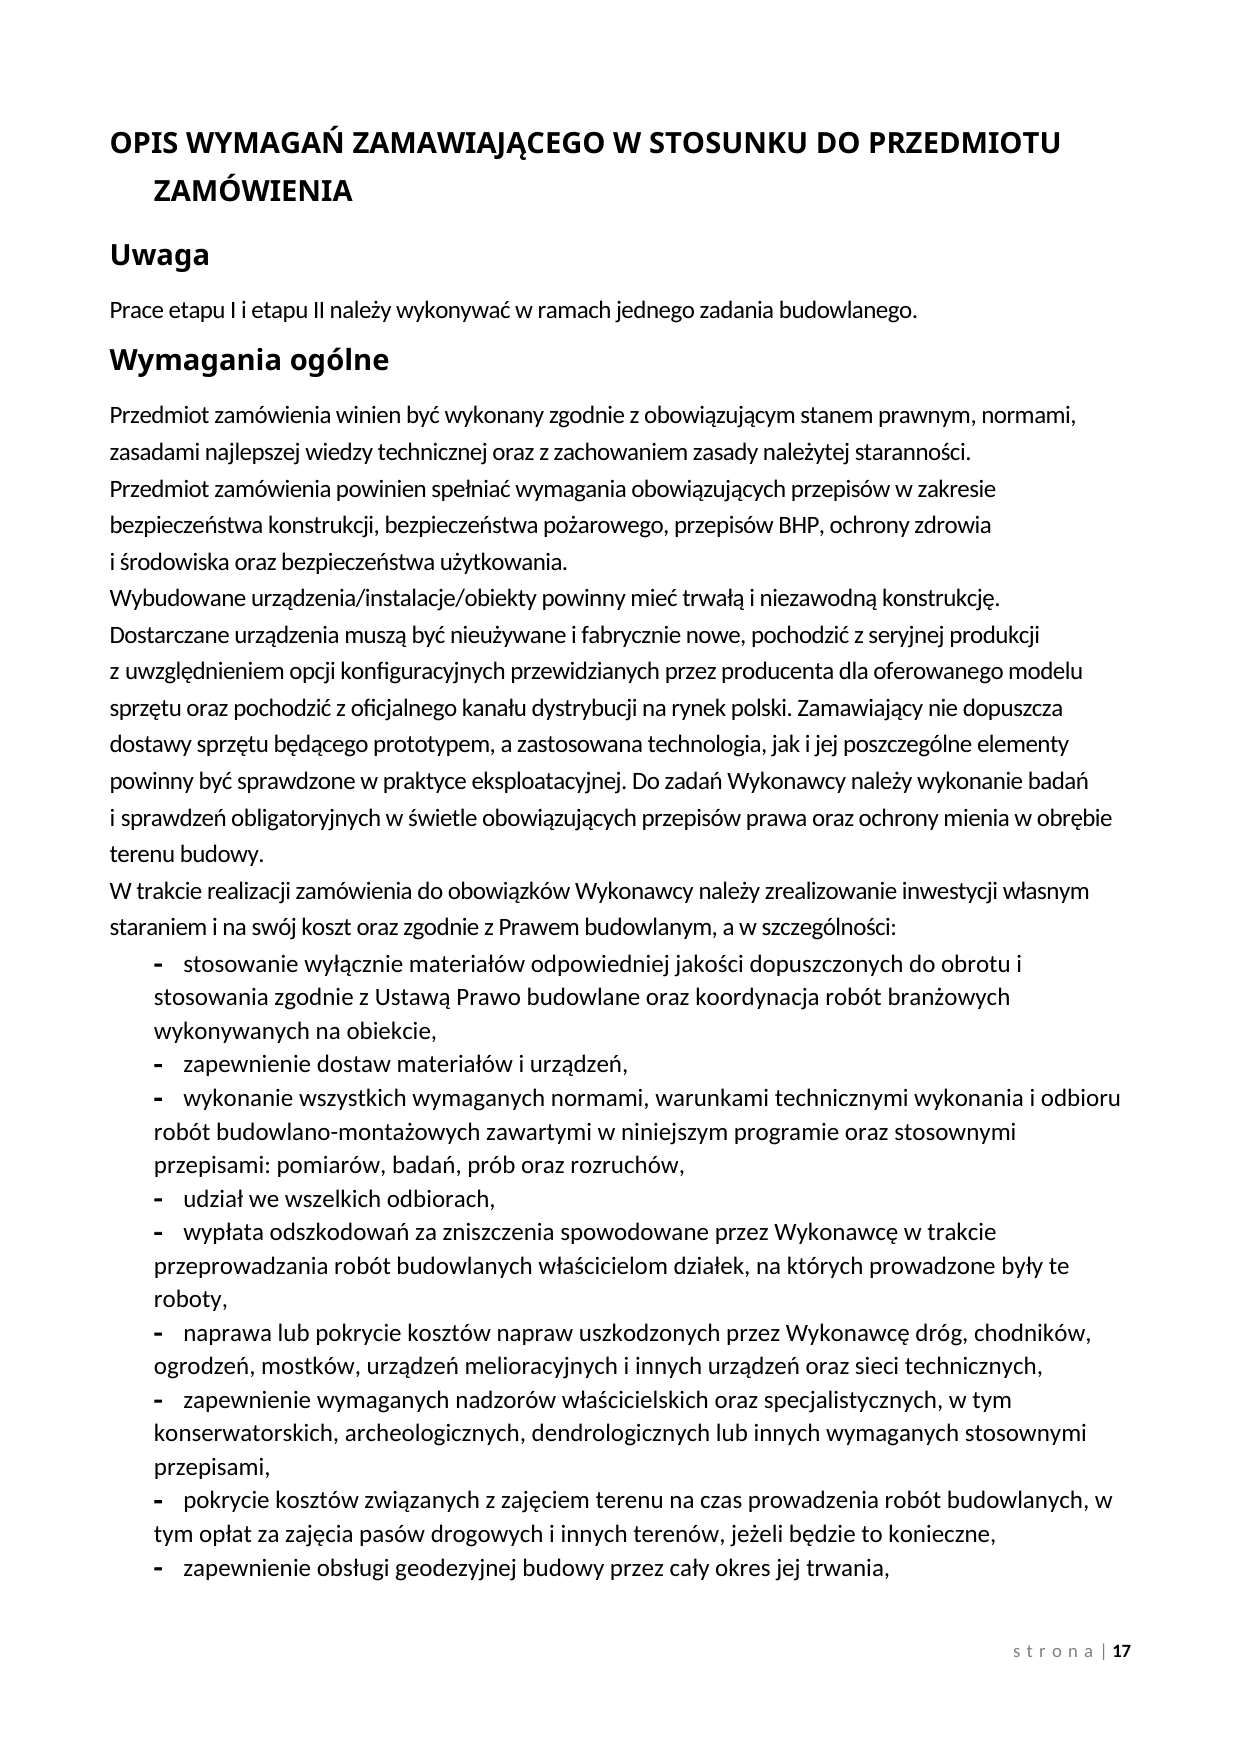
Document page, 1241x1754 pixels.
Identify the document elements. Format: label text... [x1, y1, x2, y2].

list udział we wszelkich odbiorach, [154, 1183, 1131, 1213]
list stosowanie wyłącznie materiałów odpowiedniej jakości dopuszczonych do obrotu i stosowania zgodnie z Ustawą Prawo budowlane oraz koordynacja robót branżowych wykonywanych na obiekcie, [154, 948, 1131, 1046]
text Wybudowane urządzenia/instalacje/obiekty powinny mieć trwałą i niezawodną konstrukcję. [109, 582, 1131, 613]
text Prace etapu I i etapu II należy wykonywać w ramach jednego zadania budowlanego. [109, 294, 1131, 325]
list zapewnienie wymaganych nadzorów właścicielskich oraz specjalistycznych, w tym konserwatorskich, archeologicznych, dendrologicznych lub innych wymaganych stosownymi przepisami, [154, 1384, 1131, 1482]
text W trakcie realizacji zamówienia do obowiązków Wykonawcy należy zrealizowanie inwestycji własnym staraniem i na swój koszt oraz zgodnie z Prawem budowlanym, a w szczególności: [109, 875, 1131, 942]
list naprawa lub pokrycie kosztów napraw uszkodzonych przez Wykonawcę dróg, chodników, ogrodzeń, mostków, urządzeń melioracyjnych i innych urządzeń oraz sieci technicznych, [154, 1317, 1131, 1381]
list pokrycie kosztów związanych z zajęciem terenu na czas prowadzenia robót budowlanych, w tym opłat za zajęcia pasów drogowych i innych terenów, jeżeli będzie to konieczne, [154, 1485, 1131, 1549]
text Przedmiot zamówienia winien być wykonany zgodnie z obowiązującym stanem prawnym, normami, zasadami najlepszej wiedzy technicznej oraz z zachowaniem zasady należytej staranności. [109, 399, 1131, 467]
text Dostarczane urządzenia muszą być nieużywane i fabrycznie nowe, pochodzić z seryjnej produkcji z uwzględnieniem opcji konfiguracyjnych przewidzianych przez producenta dla oferowanego modelu sprzętu oraz pochodzić z oficjalnego kanału dystrybucji na rynek polski. Zamawiający nie dopuszcza dostawy sprzętu będącego prototypem, a zastosowana technologia, jak i jej poszczególne elementy powinny być sprawdzone w praktyce eksploatacyjnej. Do zadań Wykonawcy należy wykonanie badań i sprawdzeń obligatoryjnych w świetle obowiązujących przepisów prawa oraz ochrony mienia w obrębie terenu budowy. [109, 619, 1131, 869]
list Uwaga [109, 234, 1131, 274]
list wykonanie wszystkich wymaganych normami, warunkami technicznymi wykonania i odbioru robót budowlano-montażowych zawartymi w niniejszym programie oraz stosownymi przepisami: pomiarów, badań, prób oraz rozruchów, [154, 1082, 1131, 1180]
list OPIS WYMAGAŃ ZAMAWIAJĄCEGO W STOSUNKU DO PRZEDMIOTU ZAMÓWIENIA [109, 123, 1131, 210]
list wypłata odszkodowań za zniszczenia spowodowane przez Wykonawcę w trakcie przeprowadzania robót budowlanych właścicielom działek, na których prowadzone były te roboty, [154, 1216, 1131, 1314]
list zapewnienie dostaw materiałów i urządzeń, [154, 1049, 1131, 1079]
list Wymagania ogólne [109, 339, 1131, 379]
text Przedmiot zamówienia powinien spełniać wymagania obowiązujących przepisów w zakresie bezpieczeństwa konstrukcji, bezpieczeństwa pożarowego, przepisów BHP, ochrony zdrowia i środowiska oraz bezpieczeństwa użytkowania. [109, 473, 1131, 576]
list zapewnienie obsługi geodezyjnej budowy przez cały okres jej trwania, [154, 1552, 1131, 1582]
